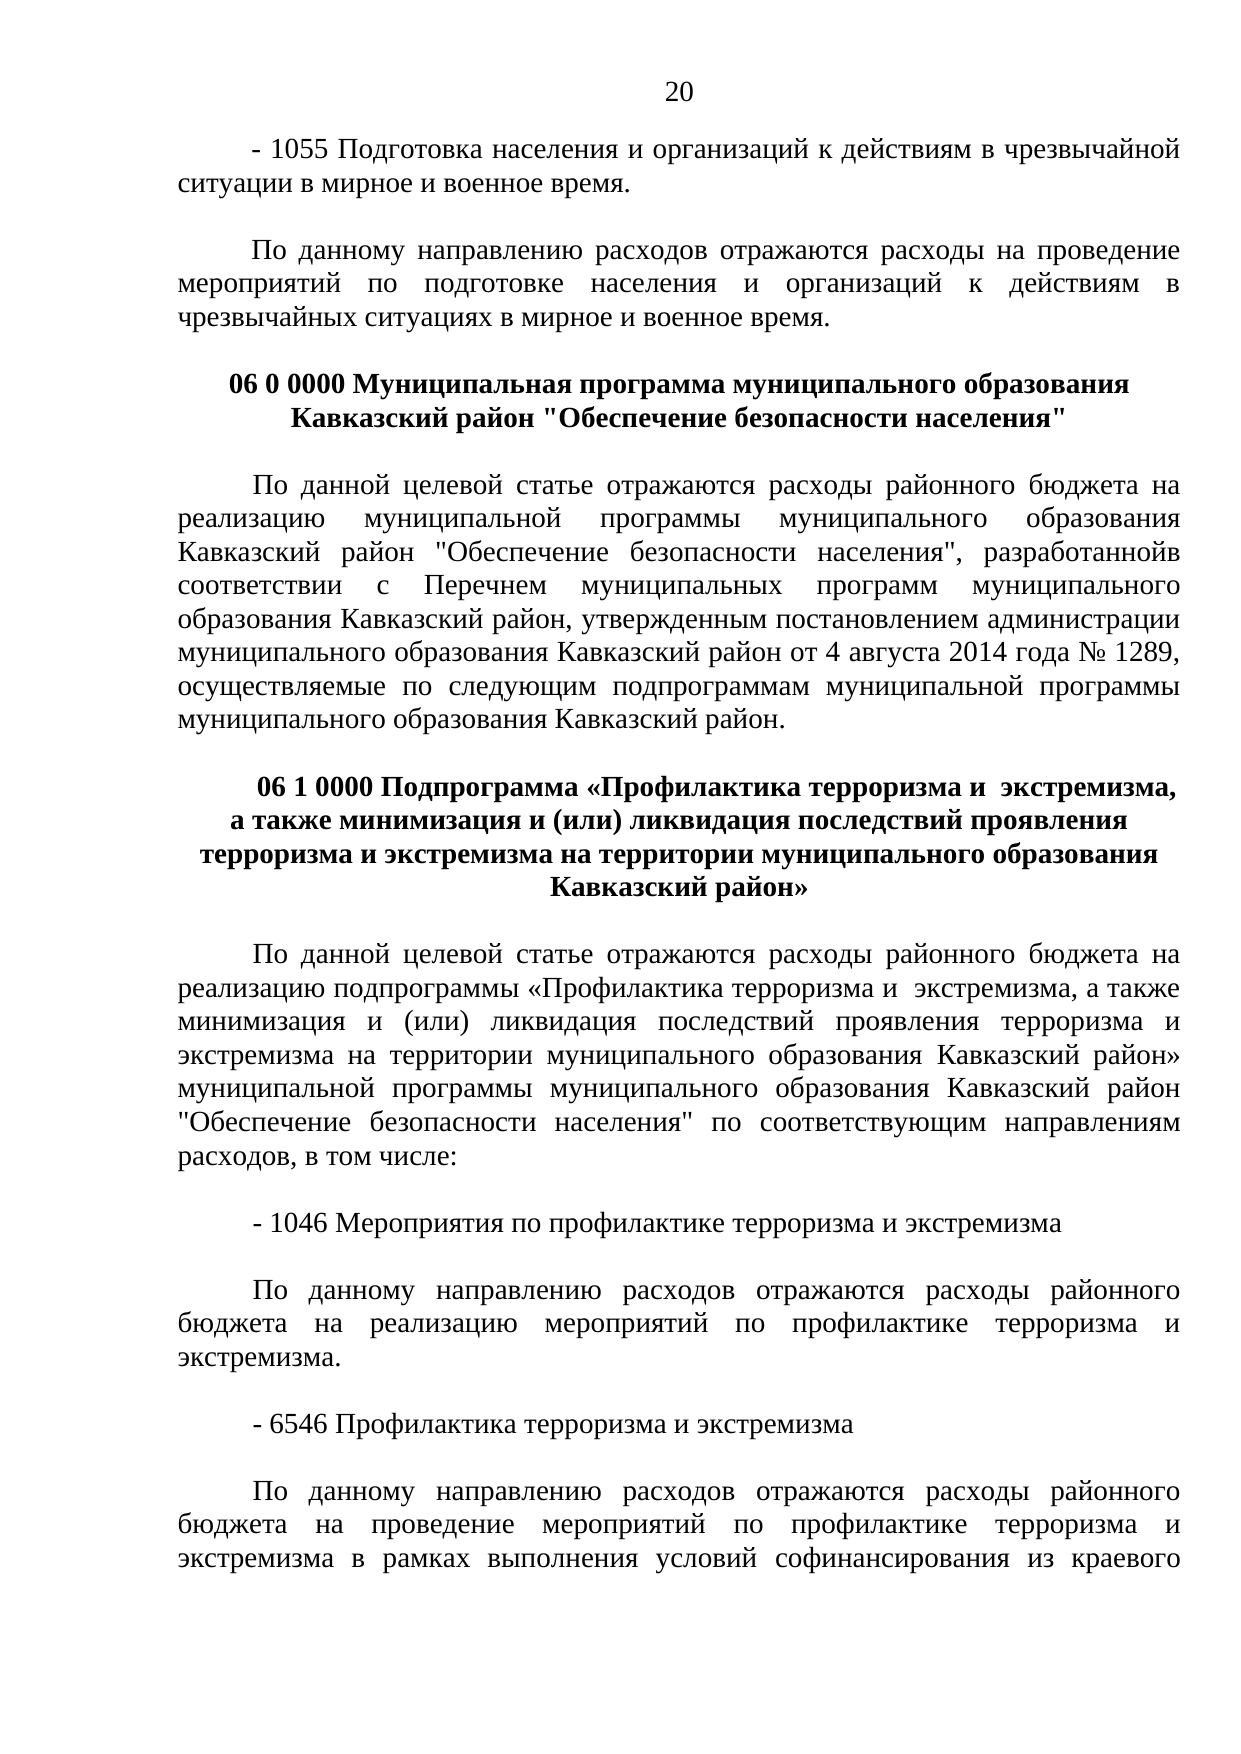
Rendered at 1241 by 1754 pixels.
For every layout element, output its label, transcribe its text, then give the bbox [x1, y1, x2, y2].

text По данной целевой статье отражаются расходы районного бюджета на реализацию подпрограммы «Профилактика терроризма и экстремизма, а также минимизация и (или) ликвидация последствий проявления терроризма и экстремизма на территории муниципального образования Кавказский район» муниципальной программы муниципального образования Кавказский район "Обеспечение безопасности населения" по соответствующим направлениям расходов, в том числе: [177, 936, 1181, 1171]
text 06 1 0000 Подпрограмма «Профилактика терроризма и экстремизма, а также минимизация и (или) ликвидация последствий проявления терроризма и экстремизма на территории муниципального образования Кавказский район» [177, 769, 1181, 903]
text - 1055 Подготовка населения и организаций к действиям в чрезвычайной ситуации в мирное и военное время. [177, 131, 1181, 198]
text По данному направлению расходов отражаются расходы на проведение мероприятий по подготовке населения и организаций к действиям в чрезвычайных ситуациях в мирное и военное время. [177, 232, 1181, 333]
text - 6546 Профилактика терроризма и экстремизма [177, 1406, 1181, 1439]
text По данной целевой статье отражаются расходы районного бюджета на реализацию муниципальной программы муниципального образования Кавказский район "Обеспечение безопасности населения", разработаннойв соответствии с Перечнем муниципальных программ муниципального образования Кавказский район, утвержденным постановлением администрации муниципального образования Кавказский район от 4 августа 2014 года № 1289, осуществляемые по следующим подпрограммам муниципальной программы муниципального образования Кавказский район. [177, 467, 1181, 735]
text По данному направлению расходов отражаются расходы районного бюджета на реализацию мероприятий по профилактике терроризма и экстремизма. [177, 1272, 1181, 1372]
text 06 0 0000 Муниципальная программа муниципального образования Кавказский район "Обеспечение безопасности населения" [177, 366, 1181, 433]
text - 1046 Мероприятия по профилактике терроризма и экстремизма [177, 1205, 1181, 1238]
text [177, 1473, 1181, 1574]
